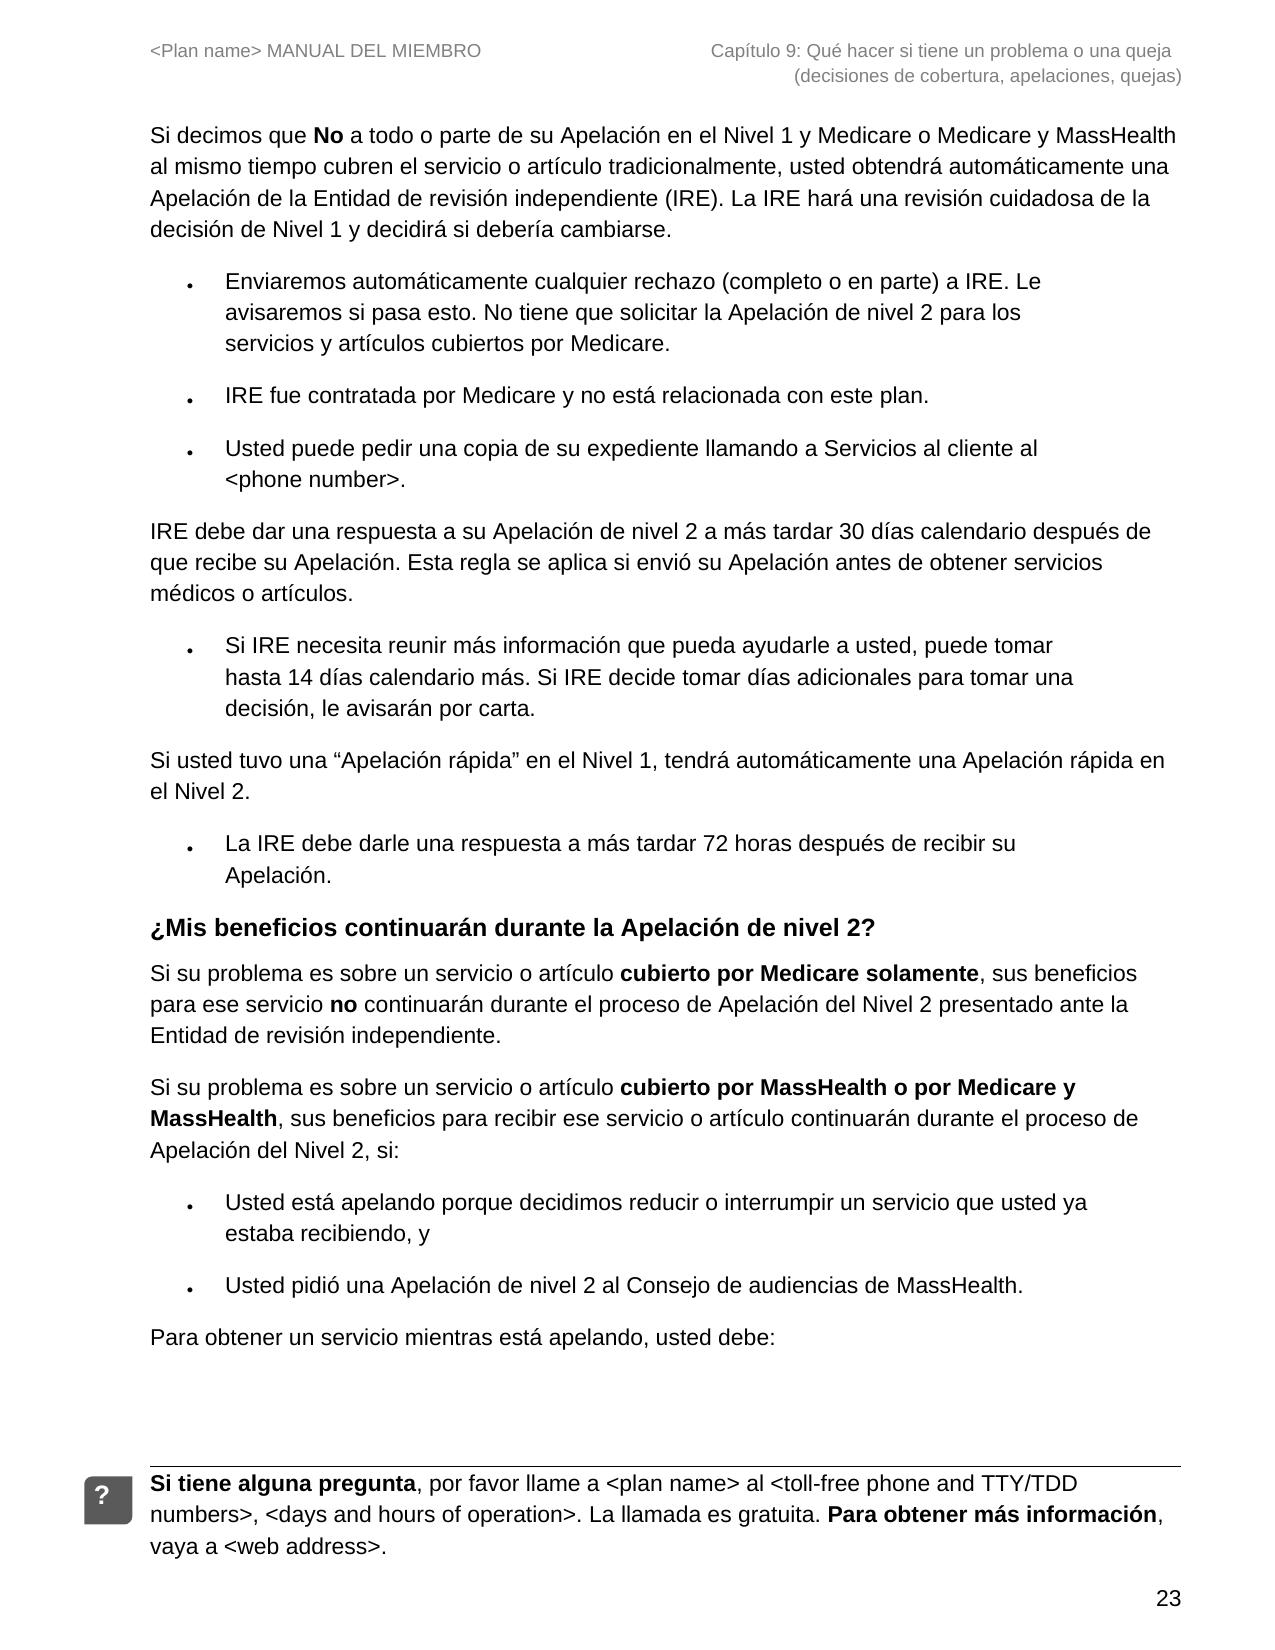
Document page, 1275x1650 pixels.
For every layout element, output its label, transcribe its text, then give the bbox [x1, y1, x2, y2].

list Enviaremos automáticamente cualquier rechazo (completo o en parte) a IRE. Le avisaremos si pasa esto. No tiene que solicitar la Apelación de nivel 2 para los servicios y artículos cubiertos por Medicare. [187, 264, 1106, 358]
text Para obtener un servicio mientras está apelando, usted debe: [150, 1321, 1181, 1352]
text Si su problema es sobre un servicio o artículo cubierto por Medicare solamente, sus beneficios para ese servicio no continuarán durante el proceso de Apelación del Nivel 2 presentado ante la Entidad de revisión independiente. [150, 956, 1181, 1050]
list La IRE debe darle una respuesta a más tardar 72 horas después de recibir su Apelación. [187, 827, 1106, 889]
text Si decimos que No a todo o parte de su Apelación en el Nivel 1 y Medicare o Medicare y MassHealth al mismo tiempo cubren el servicio o artículo tradicionalmente, usted obtendrá automáticamente una Apelación de la Entidad de revisión independiente (IRE). La IRE hará una revisión cuidadosa de la decisión de Nivel 1 y decidirá si debería cambiarse. [150, 118, 1181, 243]
list IRE fue contratada por Medicare y no está relacionada con este plan. [187, 379, 1106, 410]
text Si usted tuvo una “Apelación rápida” en el Nivel 1, tendrá automáticamente una Apelación rápida en el Nivel 2. [150, 743, 1181, 806]
subtitle ¿Mis beneficios continuarán durante la Apelación de nivel 2? [150, 910, 1106, 943]
list Usted puede pedir una copia de su expediente llamando a Servicios al cliente al <phone number>. [187, 431, 1106, 493]
text Si su problema es sobre un servicio o artículo cubierto por MassHealth o por Medicare y MassHealth, sus beneficios para recibir ese servicio o artículo continuarán durante el proceso de Apelación del Nivel 2, si: [150, 1071, 1181, 1164]
list Usted pidió una Apelación de nivel 2 al Consejo de audiencias de MassHealth. [187, 1268, 1106, 1300]
text IRE debe dar una respuesta a su Apelación de nivel 2 a más tardar 30 días calendario después de que recibe su Apelación. Esta regla se aplica si envió su Apelación antes de obtener servicios médicos o artículos. [150, 514, 1181, 608]
list Si IRE necesita reunir más información que pueda ayudarle a usted, puede tomar hasta 14 días calendario más. Si IRE decide tomar días adicionales para tomar una decisión, le avisarán por carta. [187, 629, 1106, 723]
list Usted está apelando porque decidimos reducir o interrumpir un servicio que usted ya estaba recibiendo, y [187, 1185, 1106, 1248]
